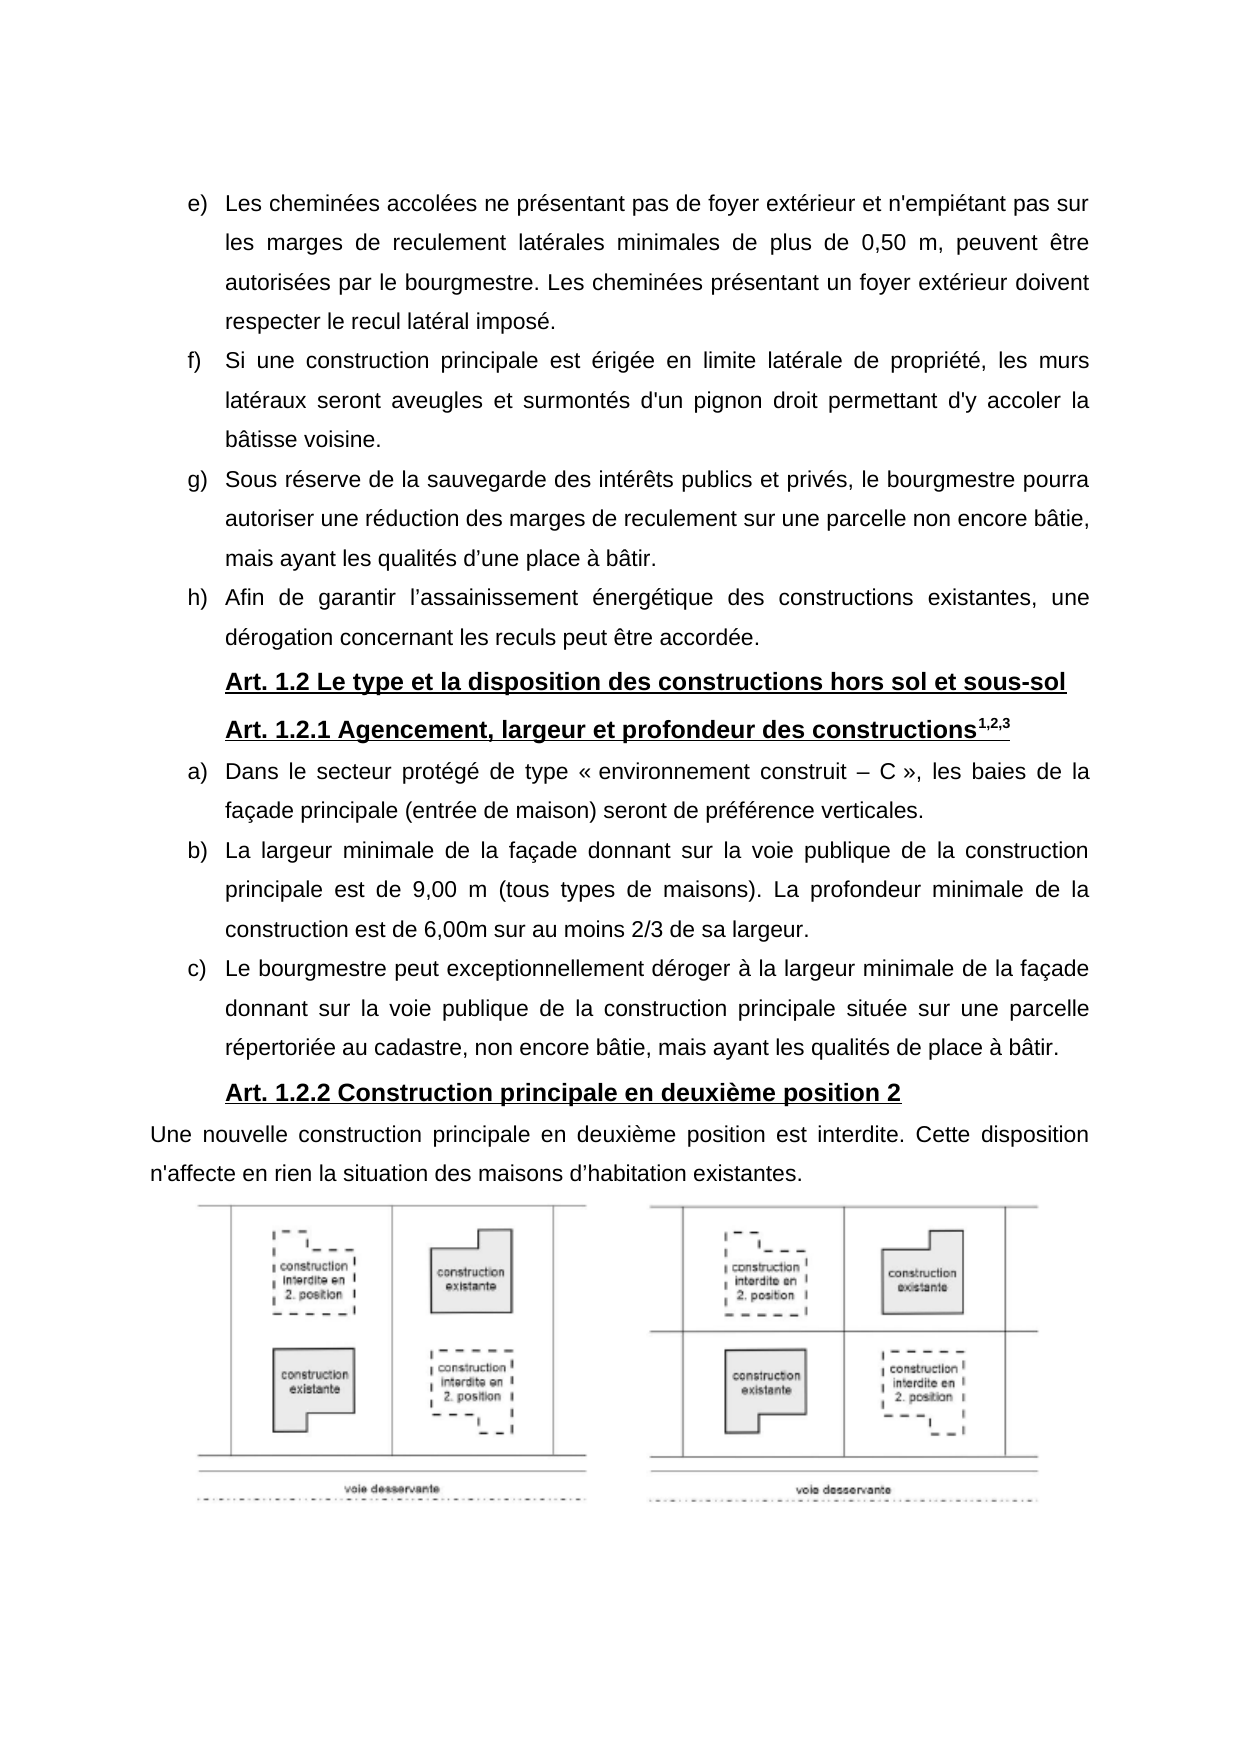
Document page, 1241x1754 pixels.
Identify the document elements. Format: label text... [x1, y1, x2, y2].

list Dans le secteur protégé de type « environnement construit – C », les baies de la façade principale (entrée de maison) seront de préférence verticales. [187, 758, 1090, 824]
subtitle Art. 1.2.2 Construction principale en deuxième position 2 [225, 1078, 1090, 1107]
list Si une construction principale est érigée en limite latérale de propriété, les murs latéraux seront aveugles et surmontés d'un pignon droit permettant d'y accoler la bâtisse voisine. [187, 347, 1090, 453]
picture [193, 1200, 1047, 1513]
subtitle Art. 1.2.1 Agencement, largeur et profondeur des constructions1,2,3 [225, 715, 1090, 743]
list Sous réserve de la sauvegarde des intérêts publics et privés, le bourgmestre pourra autoriser une réduction des marges de reculement sur une parcelle non encore bâtie, mais ayant les qualités d’une place à bâtir. [187, 466, 1090, 571]
list Afin de garantir l’assainissement énergétique des constructions existantes, une dérogation concernant les reculs peut être accordée. [187, 584, 1090, 650]
list Le bourgmestre peut exceptionnellement déroger à la largeur minimale de la façade donnant sur la voie publique de la construction principale située sur une parcelle répertoriée au cadastre, non encore bâtie, mais ayant les qualités de place à bâtir. [187, 955, 1090, 1061]
text Une nouvelle construction principale en deuxième position est interdite. Cette disposition n'affecte en rien la situation des maisons d’habitation existantes. [150, 1121, 1090, 1187]
subtitle Art. 1.2 Le type et la disposition des constructions hors sol et sous-sol [225, 667, 1090, 696]
list La largeur minimale de la façade donnant sur la voie publique de la construction principale est de 9,00 m (tous types de maisons). La profondeur minimale de la construction est de 6,00m sur au moins 2/3 de sa largeur. [187, 837, 1090, 942]
list Les cheminées accolées ne présentant pas de foyer extérieur et n'empiétant pas sur les marges de reculement latérales minimales de plus de 0,50 m, peuvent être autorisées par le bourgmestre. Les cheminées présentant un foyer extérieur doivent respecter le recul latéral imposé. [187, 189, 1090, 334]
